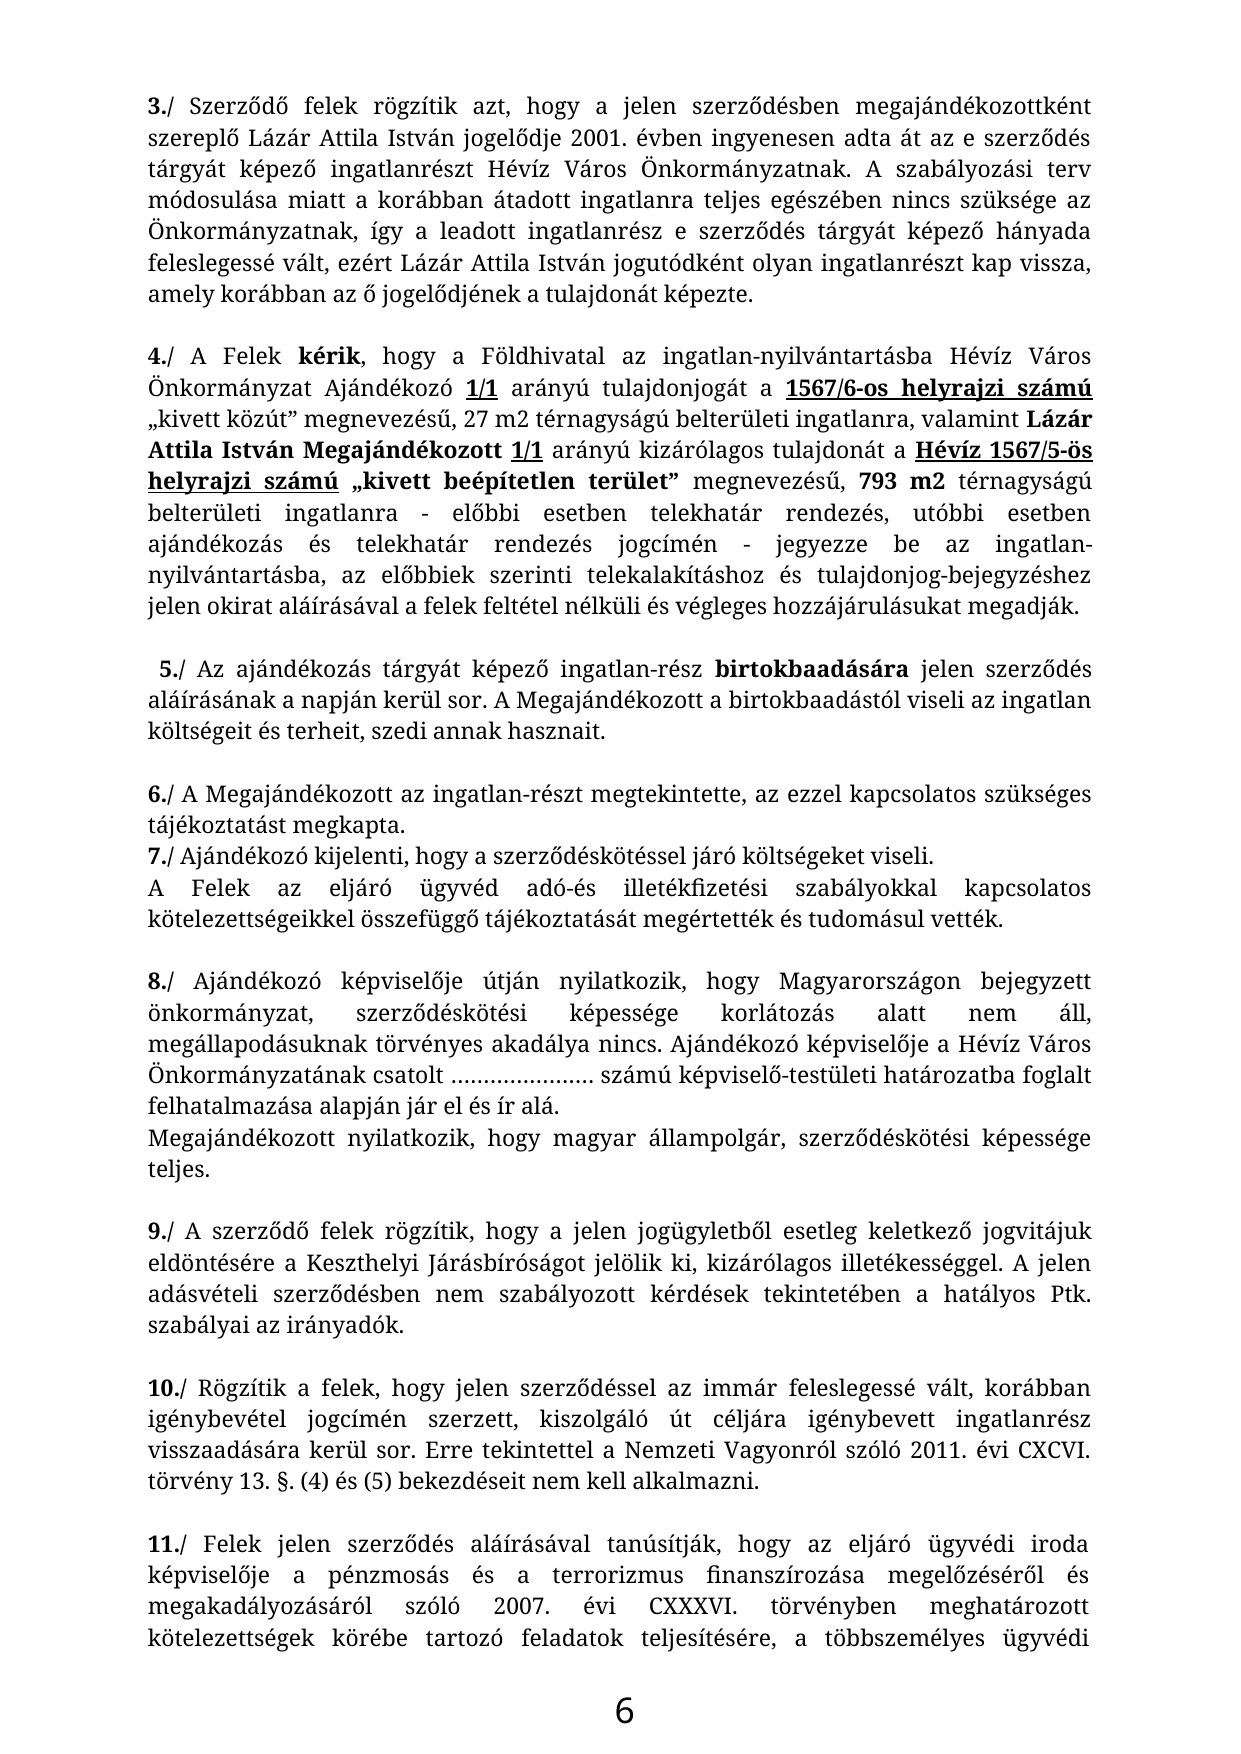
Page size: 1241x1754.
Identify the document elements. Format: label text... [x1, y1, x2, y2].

text A Felek az eljáró ügyvéd adó-és illetékfizetési szabályokkal kapcsolatos kötelezettségeikkel összefüggő tájékoztatását megértették és tudomásul vették. [148, 872, 1093, 934]
text 4./ A Felek kérik, hogy a Földhivatal az ingatlan-nyilvántartásba Hévíz Város Önkormányzat Ajándékozó 1/1 arányú tulajdonjogát a 1567/6-os helyrajzi számú „kivett közút” megnevezésű, 27 m2 térnagyságú belterületi ingatlanra, valamint Lázár Attila István Megajándékozott 1/1 arányú kizárólagos tulajdonát a Hévíz 1567/5-ös helyrajzi számú „kivett beépítetlen terület” megnevezésű, 793 m2 térnagyságú belterületi ingatlanra - előbbi esetben telekhatár rendezés, utóbbi esetben ajándékozás és telekhatár rendezés jogcímén - jegyezze be az ingatlan-nyilvántartásba, az előbbiek szerinti telekalakításhoz és tulajdonjog-bejegyzéshez jelen okirat aláírásával a felek feltétel nélküli és végleges hozzájárulásukat megadják. [148, 340, 1093, 622]
text 6./ A Megajándékozott az ingatlan-részt megtekintette, az ezzel kapcsolatos szükséges tájékoztatást megkapta. [148, 778, 1093, 840]
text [148, 1528, 1090, 1653]
text 8./ Ajándékozó képviselője útján nyilatkozik, hogy Magyarországon bejegyzett önkormányzat, szerződéskötési képessége korlátozás alatt nem áll, megállapodásuknak törvényes akadálya nincs. Ajándékozó képviselője a Hévíz Város Önkormányzatának csatolt …………………. számú képviselő-testületi határozatba foglalt felhatalmazása alapján jár el és ír alá. [148, 965, 1093, 1122]
text Megajándékozott nyilatkozik, hogy magyar állampolgár, szerződéskötési képessége teljes. [148, 1122, 1093, 1184]
text 3./ Szerződő felek rögzítik azt, hogy a jelen szerződésben megajándékozottként szereplő Lázár Attila István jogelődje 2001. évben ingyenesen adta át az e szerződés tárgyát képező ingatlanrészt Hévíz Város Önkormányzatnak. A szabályozási terv módosulása miatt a korábban átadott ingatlanra teljes egészében nincs szüksége az Önkormányzatnak, így a leadott ingatlanrész e szerződés tárgyát képező hányada feleslegessé vált, ezért Lázár Attila István jogutódként olyan ingatlanrészt kap vissza, amely korábban az ő jogelődjének a tulajdonát képezte. [148, 90, 1093, 309]
text 9./ A szerződő felek rögzítik, hogy a jelen jogügyletből esetleg keletkező jogvitájuk eldöntésére a Keszthelyi Járásbíróságot jelölik ki, kizárólagos illetékességgel. A jelen adásvételi szerződésben nem szabályozott kérdések tekintetében a hatályos Ptk. szabályai az irányadók. [148, 1215, 1093, 1340]
text 5./ Az ajándékozás tárgyát képező ingatlan-rész birtokbaadására jelen szerződés aláírásának a napján kerül sor. A Megajándékozott a birtokbaadástól viseli az ingatlan költségeit és terheit, szedi annak hasznait. [148, 653, 1093, 747]
text 10./ Rögzítik a felek, hogy jelen szerződéssel az immár feleslegessé vált, korábban igénybevétel jogcímén szerzett, kiszolgáló út céljára igénybevett ingatlanrész visszaadására kerül sor. Erre tekintettel a Nemzeti Vagyonról szóló 2011. évi CXCVI. törvény 13. §. (4) és (5) bekezdéseit nem kell alkalmazni. [148, 1372, 1093, 1497]
text 7./ Ajándékozó kijelenti, hogy a szerződéskötéssel járó költségeket viseli. [148, 840, 1093, 872]
